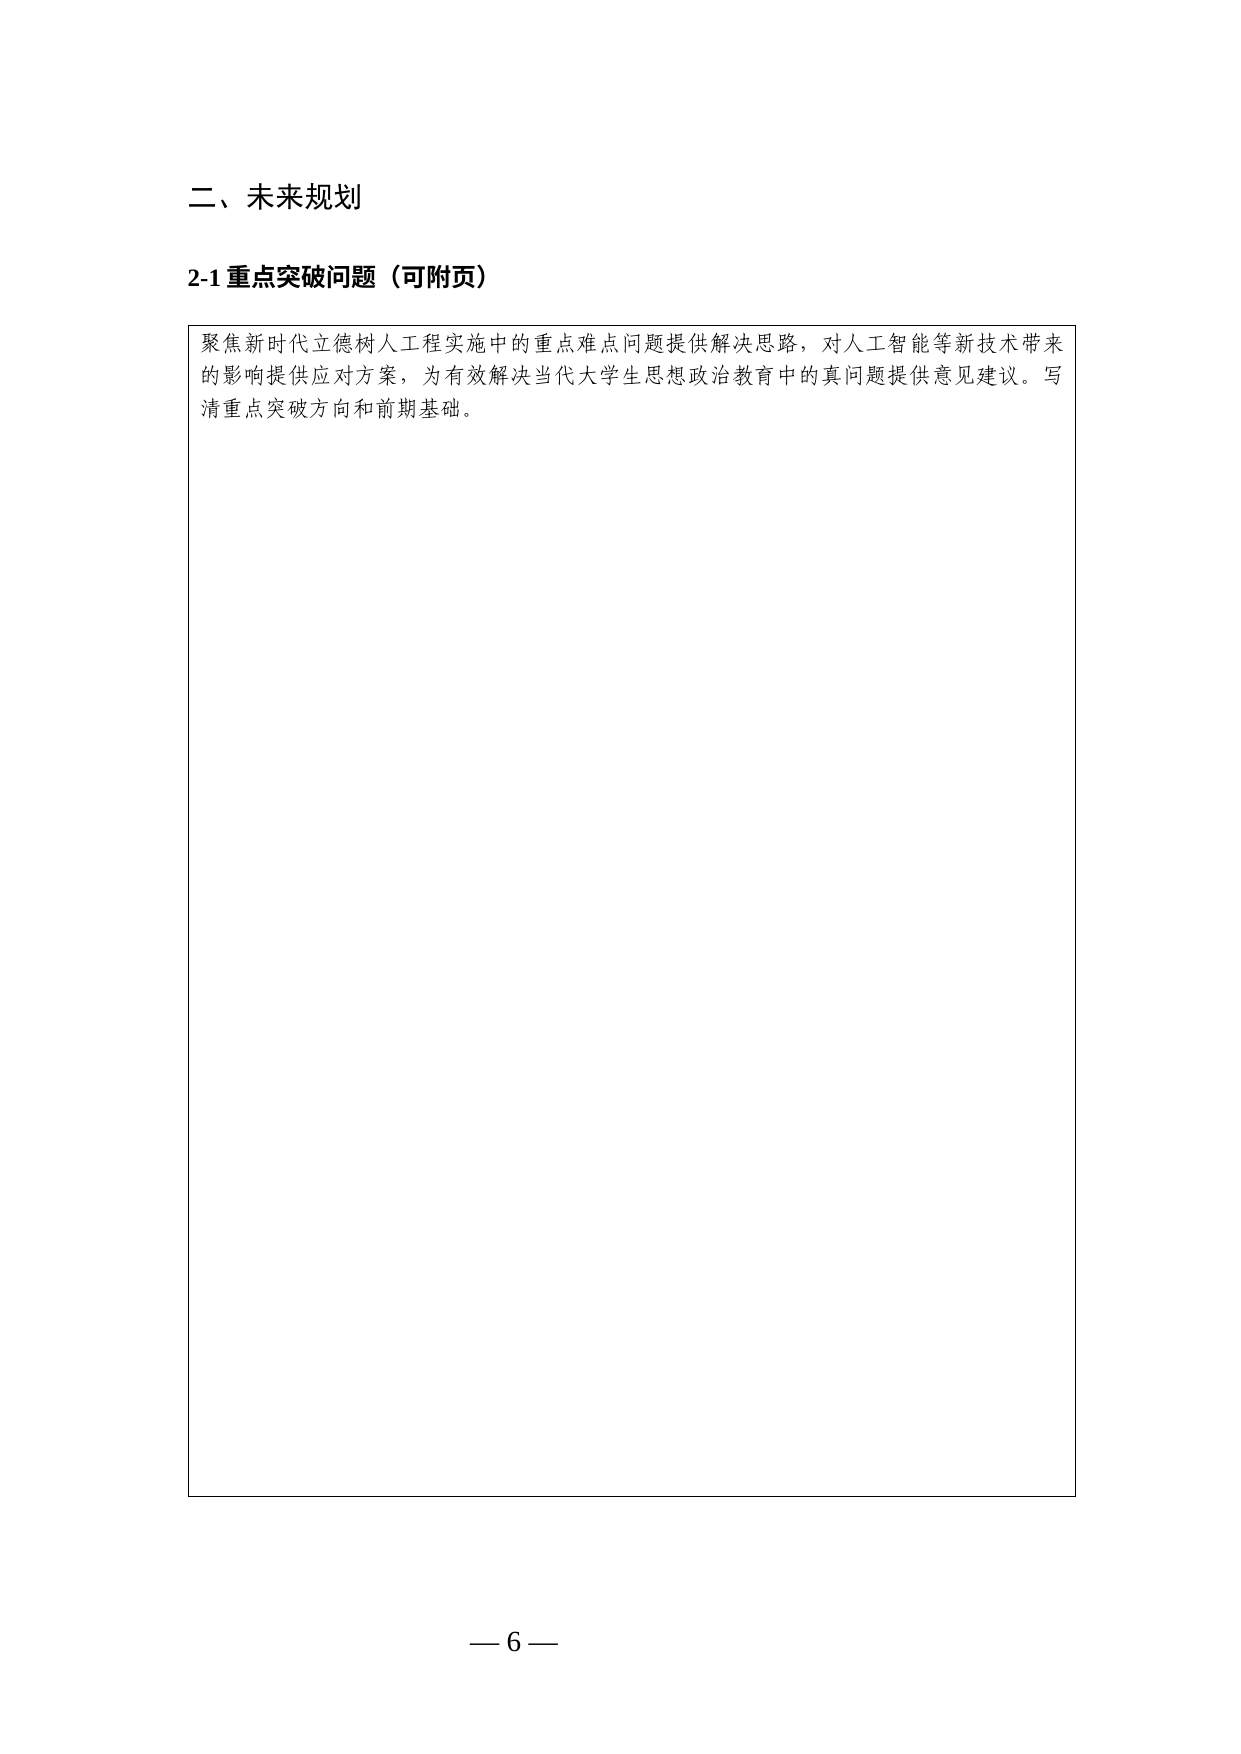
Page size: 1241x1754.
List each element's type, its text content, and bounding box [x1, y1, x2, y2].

text 2-1重点突破问题（可附页） [187, 243, 1053, 308]
text 二、未来规划 [187, 162, 1053, 227]
table_header 聚焦新时代立德树人工程实施中的重点难点问题提供解决思路，对人工智能等新技术带来的影响提供应对方案，为有效解决当代大学生思想政治教育中的真问题提供意见建议。写清重点突破方向和前期基础。 [189, 326, 1075, 1496]
